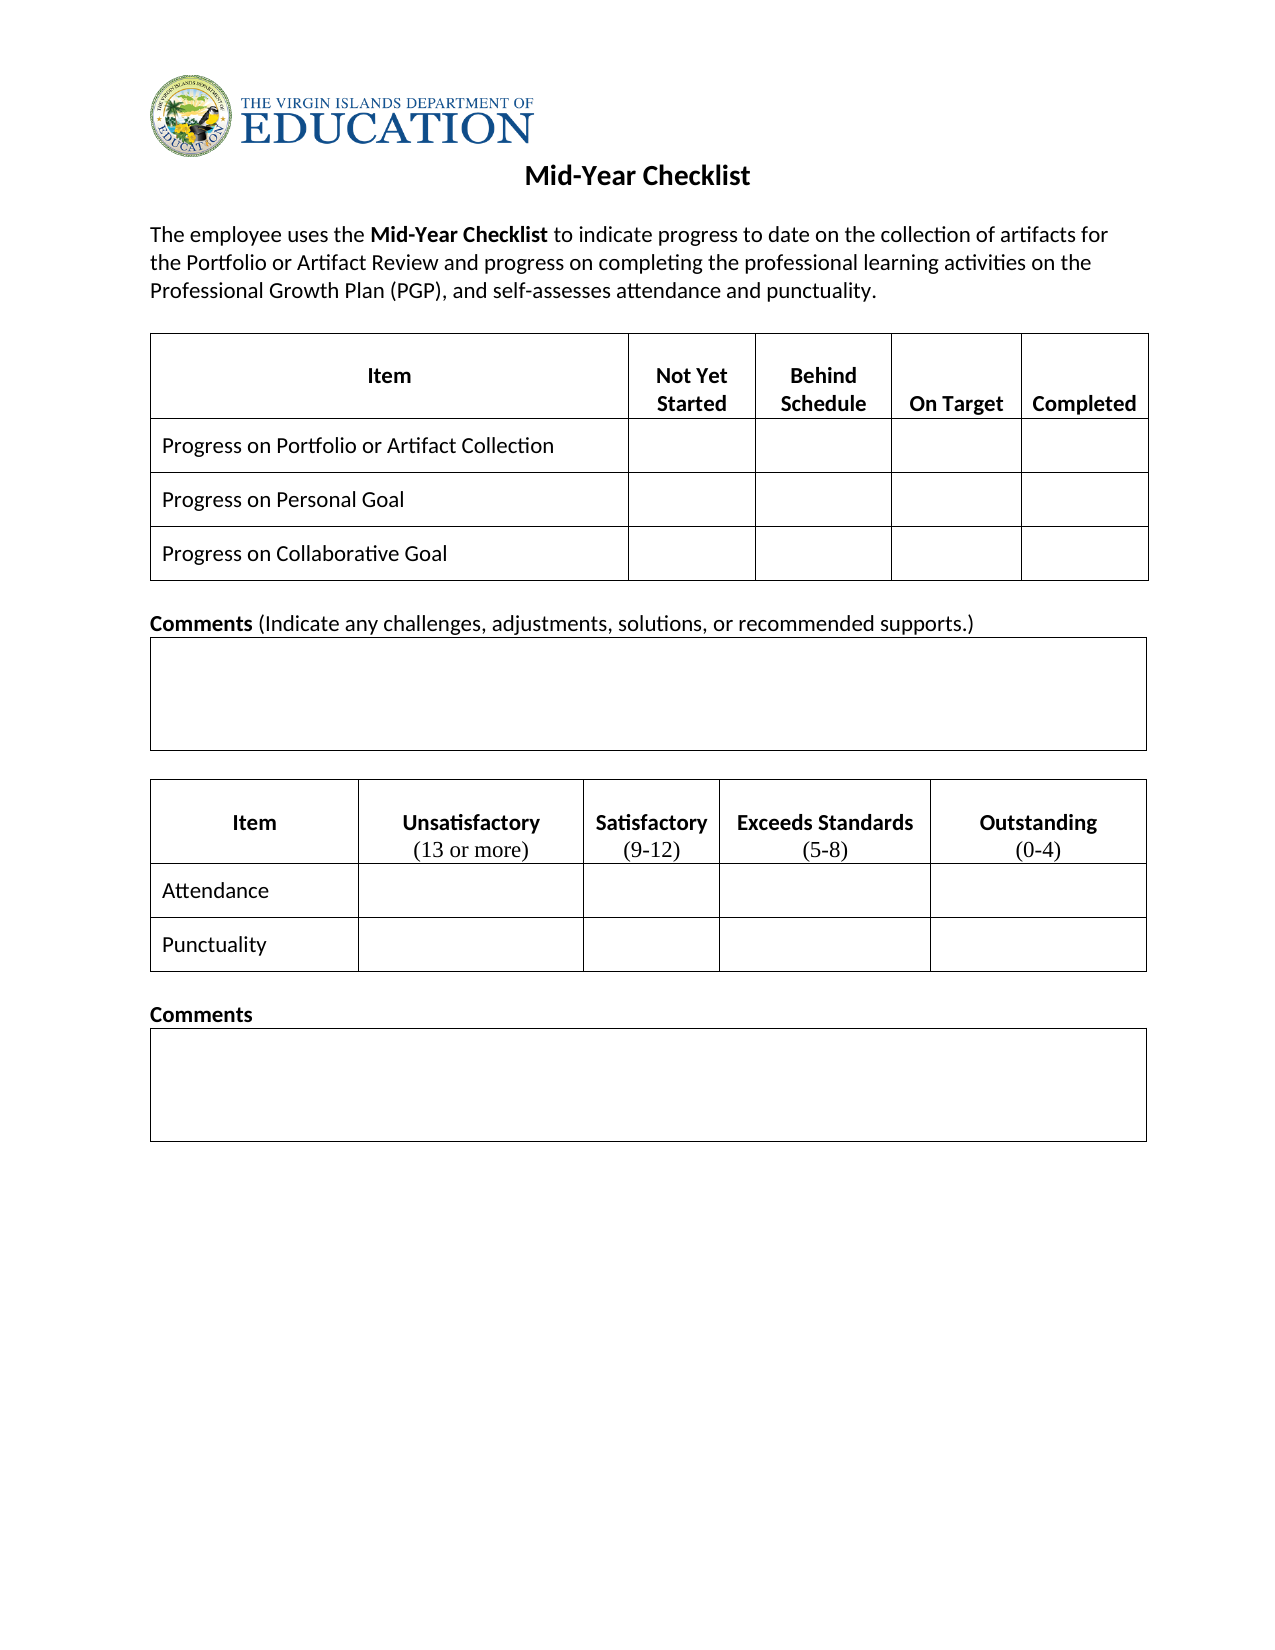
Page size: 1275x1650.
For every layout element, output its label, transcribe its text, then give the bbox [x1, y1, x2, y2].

table_cell [359, 918, 583, 971]
table_cell Attendance [151, 864, 358, 917]
table_header Completed [1022, 334, 1148, 418]
table_header [151, 638, 1146, 750]
table_cell Progress on Portfolio or Artifact Collection [151, 419, 628, 472]
table_cell [892, 473, 1021, 526]
table_cell [756, 527, 891, 580]
table_cell [931, 864, 1146, 917]
table_header [151, 1029, 1146, 1141]
table_header Not Yet Started [629, 334, 755, 418]
table_cell [756, 419, 891, 472]
table_cell [359, 864, 583, 917]
table_cell [720, 918, 930, 971]
table_header Exceeds Standards (5-8) [720, 780, 930, 862]
table_cell [584, 918, 719, 971]
text Comments [150, 1000, 1125, 1028]
table_cell [629, 419, 755, 472]
text Mid-Year Checklist [150, 157, 1125, 192]
table_cell [892, 527, 1021, 580]
table_cell [756, 473, 891, 526]
table_cell Progress on Personal Goal [151, 473, 628, 526]
table_header On Target [892, 334, 1021, 418]
table_cell [1022, 473, 1148, 526]
table_cell Progress on Collaborative Goal [151, 527, 628, 580]
table_header Item [151, 334, 628, 418]
table_cell [1022, 419, 1148, 472]
table_header Outstanding (0-4) [931, 780, 1146, 862]
text The employee uses the Mid-Year Checklist to indicate progress to date on the collection of artifacts for the Portfolio or Artifact Review and progress on completing the professional learning activities on the Professional Growth Plan (PGP), and self-assesses attendance and punctuality. [150, 220, 1125, 304]
table_cell [892, 419, 1021, 472]
picture [150, 75, 538, 157]
table_header Unsatisfactory (13 or more) [359, 780, 583, 862]
table_cell [720, 864, 930, 917]
table_cell [629, 473, 755, 526]
text Comments (Indicate any challenges, adjustments, solutions, or recommended supports.) [150, 609, 1125, 637]
table_cell [629, 527, 755, 580]
table_header Satisfactory (9-12) [584, 780, 719, 862]
table_cell [1022, 527, 1148, 580]
table_cell Punctuality [151, 918, 358, 971]
table_cell [584, 864, 719, 917]
table_cell [931, 918, 1146, 971]
table_header Behind Schedule [756, 334, 891, 418]
table_header Item [151, 780, 358, 862]
